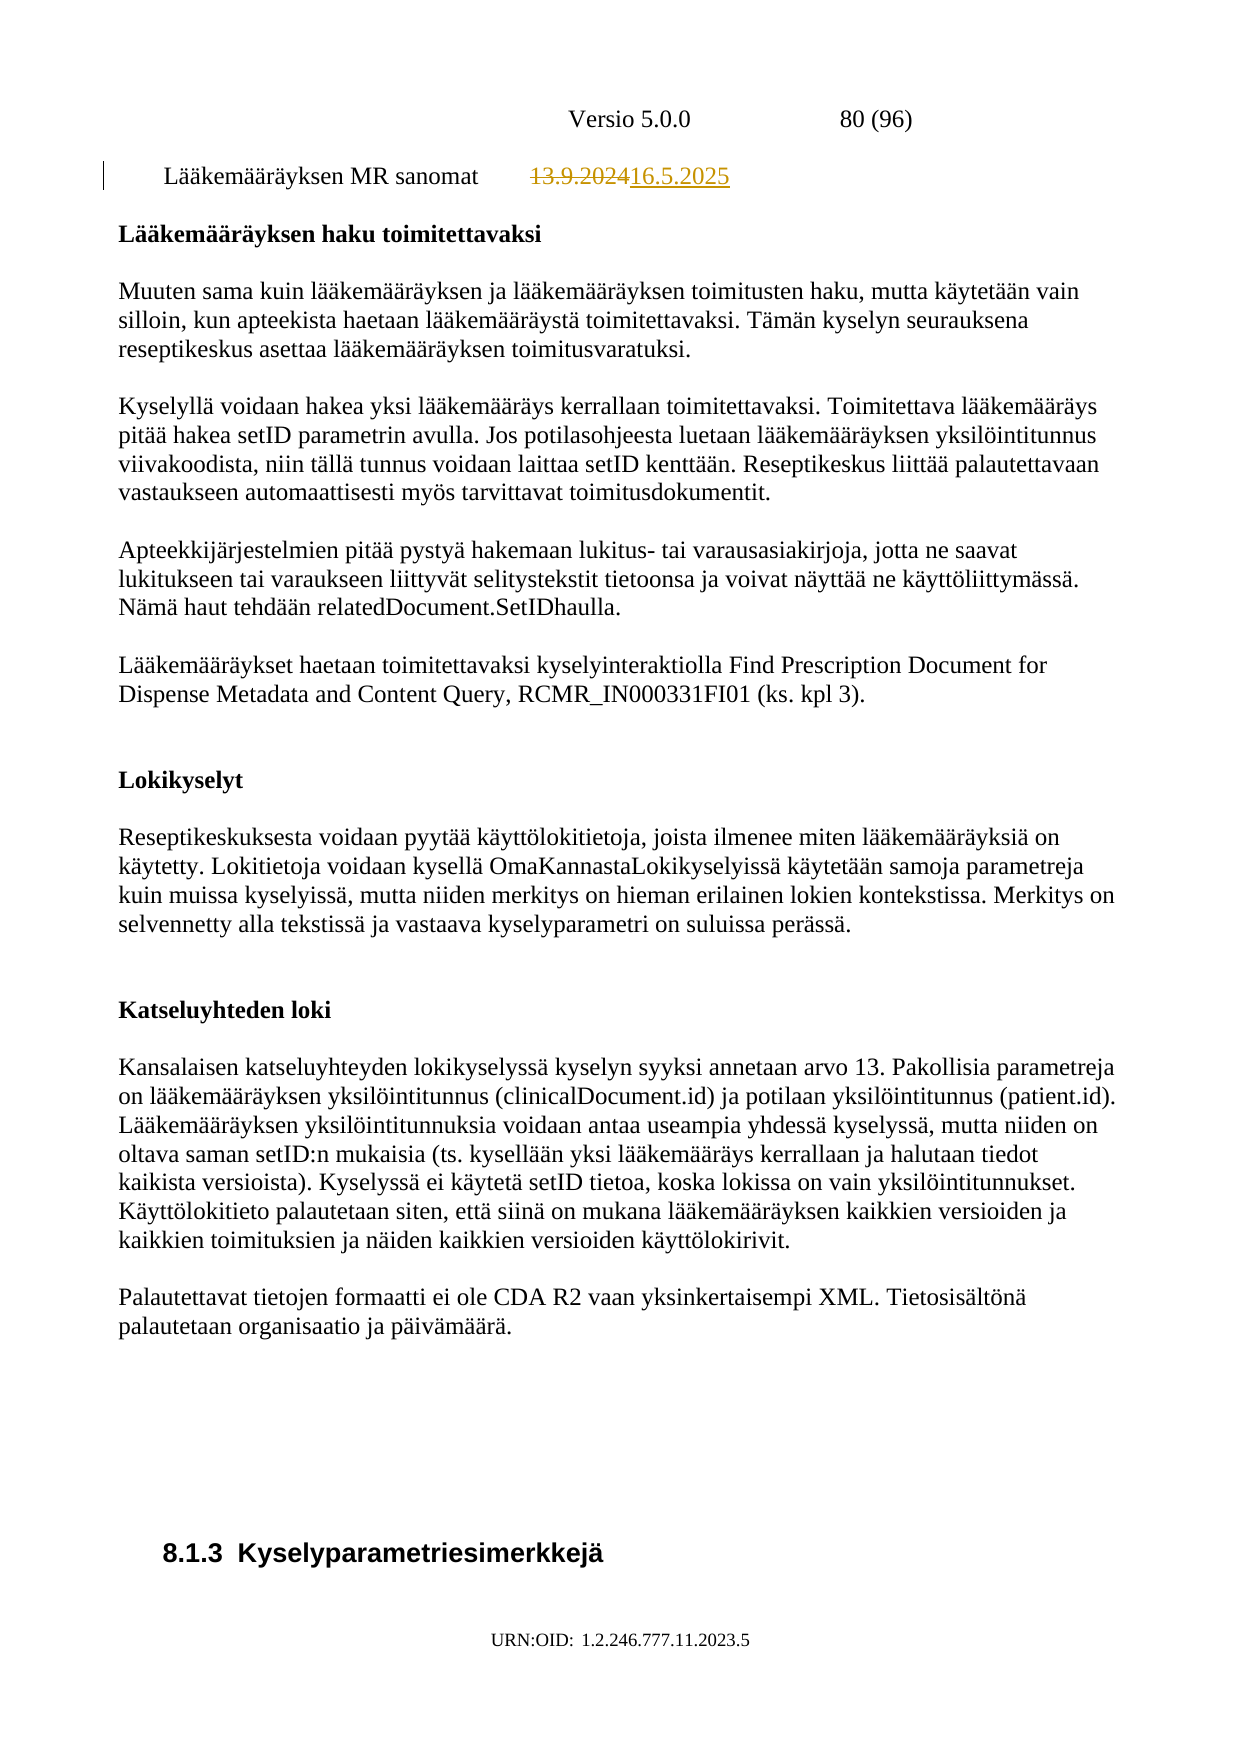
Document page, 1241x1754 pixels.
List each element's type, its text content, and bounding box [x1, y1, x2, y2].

text Palautettavat tietojen formaatti ei ole CDA R2 vaan yksinkertaisempi XML. Tietosisältönä palautetaan organisaatio ja päivämäärä. [118, 1282, 1122, 1340]
text Lokikyselyt [118, 765, 1122, 794]
text Kansalaisen katseluyhteyden lokikyselyssä kyselyn syyksi annetaan arvo 13. Pakollisia parametreja on lääkemääräyksen yksilöintitunnus (clinicalDocument.id) ja potilaan yksilöintitunnus (patient.id). Lääkemääräyksen yksilöintitunnuksia voidaan antaa useampia yhdessä kyselyssä, mutta niiden on oltava saman setID:n mukaisia (ts. kysellään yksi lääkemääräys kerrallaan ja halutaan tiedot kaikista versioista). Kyselyssä ei käytetä setID tietoa, koska lokissa on vain yksilöintitunnukset. Käyttölokitieto palautetaan siten, että siinä on mukana lääkemääräyksen kaikkien versioiden ja kaikkien toimituksien ja näiden kaikkien versioiden käyttölokirivit. [118, 1052, 1122, 1254]
subtitle Kyselyparametriesimerkkejä [162, 1537, 1122, 1569]
text Muuten sama kuin lääkemääräyksen ja lääkemääräyksen toimitusten haku, mutta käytetään vain silloin, kun apteekista haetaan lääkemääräystä toimitettavaksi. Tämän kyselyn seurauksena reseptikeskus asettaa lääkemääräyksen toimitusvaratuksi. [118, 276, 1122, 362]
text Lääkemääräyksen haku toimitettavaksi [118, 219, 1122, 247]
text Reseptikeskuksesta voidaan pyytää käyttölokitietoja, joista ilmenee miten lääkemääräyksiä on käytetty. Lokitietoja voidaan kysellä OmaKannastaLokikyselyissä käytetään samoja parametreja kuin muissa kyselyissä, mutta niiden merkitys on hieman erilainen lokien kontekstissa. Merkitys on selvennetty alla tekstissä ja vastaava kyselyparametri on suluissa perässä. [118, 822, 1122, 937]
text Katseluyhteden loki [118, 995, 1122, 1024]
text Kyselyllä voidaan hakea yksi lääkemääräys kerrallaan toimitettavaksi. Toimitettava lääkemääräys pitää hakea setID parametrin avulla. Jos potilasohjeesta luetaan lääkemääräyksen yksilöintitunnus viivakoodista, niin tällä tunnus voidaan laittaa setID kenttään. Reseptikeskus liittää palautettavaan vastaukseen automaattisesti myös tarvittavat toimitusdokumentit. [118, 391, 1122, 506]
text Lääkemääräykset haetaan toimitettavaksi kyselyinteraktiolla Find Prescription Document for Dispense Metadata and Content Query, RCMR_IN000331FI01 (ks. kpl 3). [118, 650, 1122, 707]
text Apteekkijärjestelmien pitää pystyä hakemaan lukitus- tai varausasiakirjoja, jotta ne saavat lukitukseen tai varaukseen liittyvät selitystekstit tietoonsa ja voivat näyttää ne käyttöliittymässä. Nämä haut tehdään relatedDocument.SetIDhaulla. [118, 535, 1122, 621]
